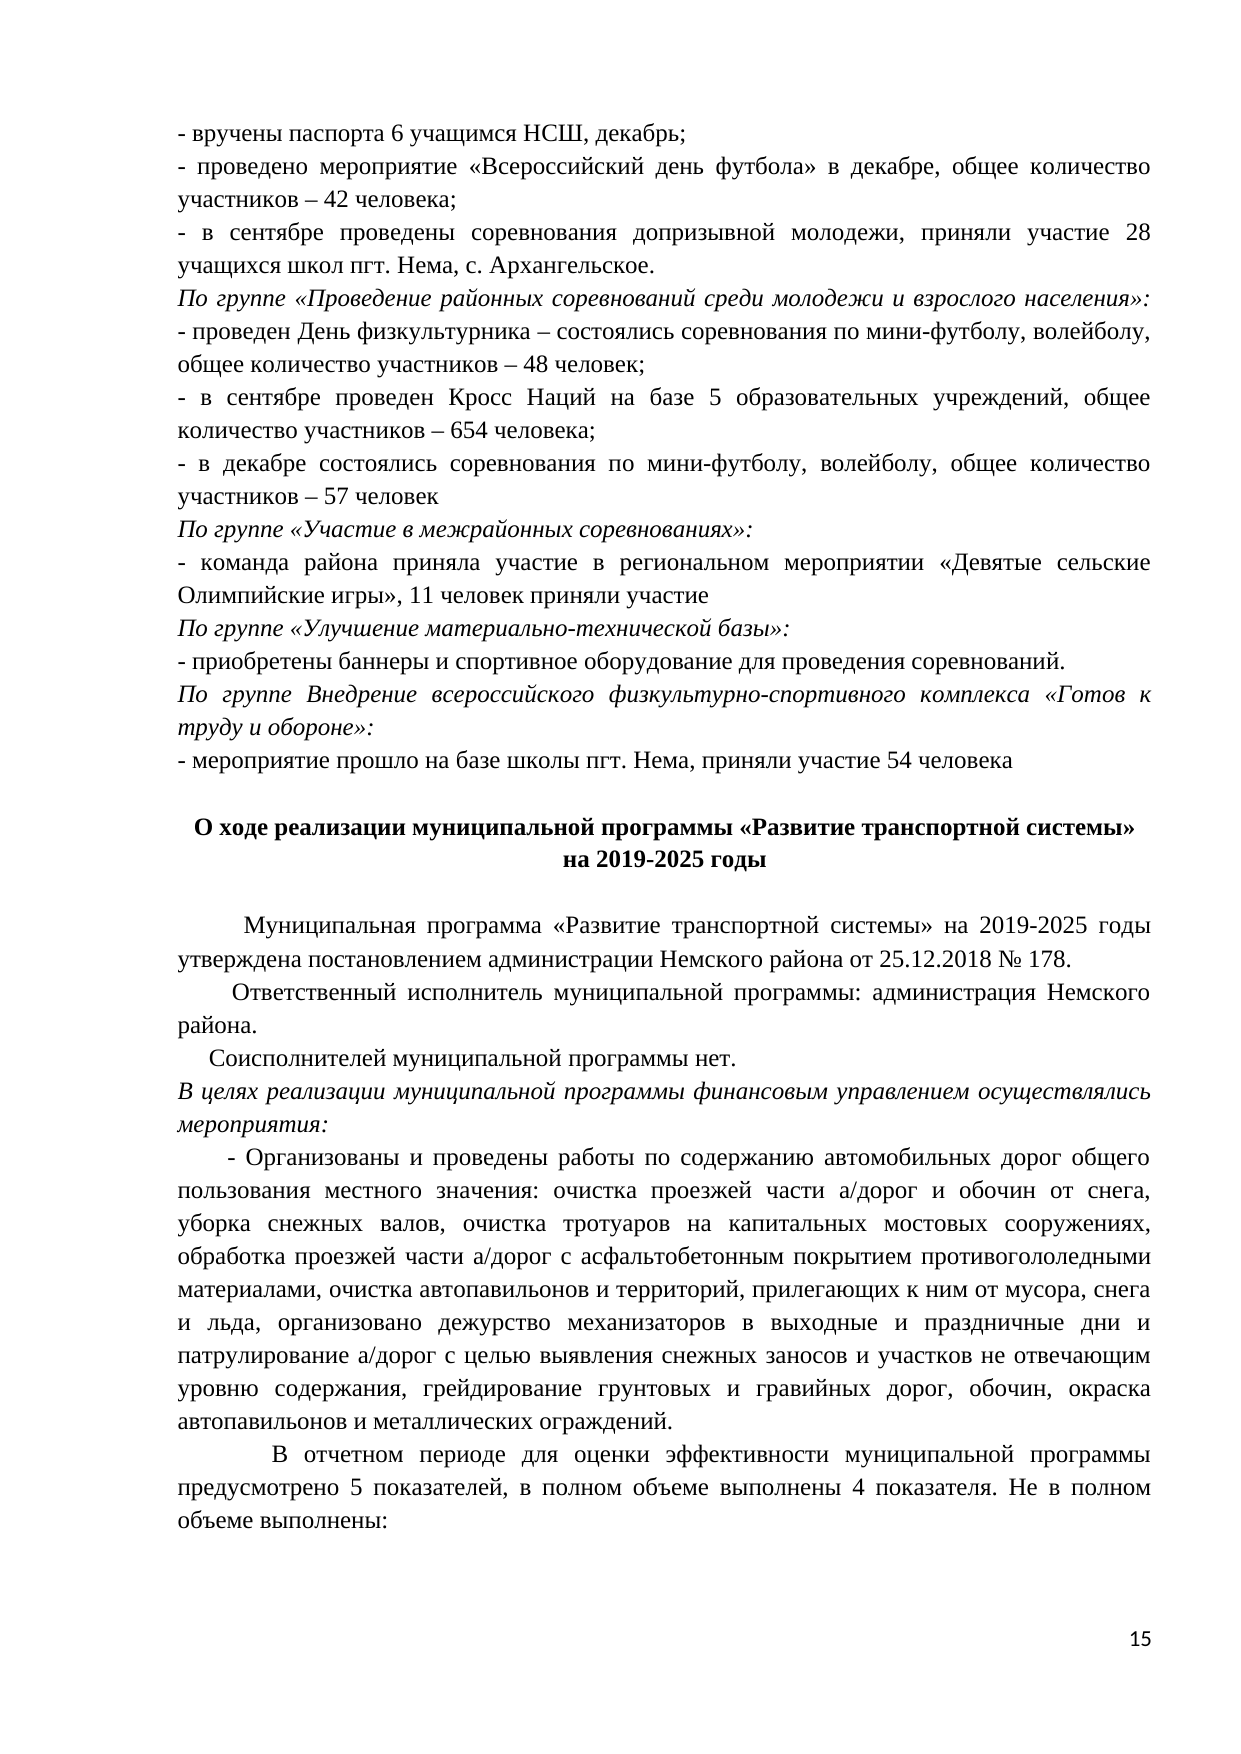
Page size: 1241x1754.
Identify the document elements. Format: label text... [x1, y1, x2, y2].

text - мероприятие прошло на базе школы пгт. Нема, приняли участие 54 человека [177, 746, 1152, 774]
text - в сентябре проведен Кросс Наций на базе 5 образовательных учреждений, общее количество участников – 654 человека; [177, 382, 1152, 444]
text - в декабре состоялись соревнования по мини-футболу, волейболу, общее количество участников – 57 человек [177, 448, 1152, 510]
text По группе «Проведение районных соревнований среди молодежи и взрослого населения»: - проведен День физкультурника – состоялись соревнования по мини-футболу, волейболу, общее количество участников – 48 человек; [177, 283, 1152, 378]
text Ответственный исполнитель муниципальной программы: администрация Немского района. [177, 977, 1152, 1038]
text По группе Внедрение всероссийского физкультурно-спортивного комплекса «Готов к труду и обороне»: [177, 679, 1152, 741]
text По группе «Участие в межрайонных соревнованиях»: [177, 514, 1152, 543]
text Муниципальная программа «Развитие транспортной системы» на 2019-2025 годы утверждена постановлением администрации Немского района от 25.12.2018 № 178. [177, 911, 1152, 972]
text В целях реализации муниципальной программы финансовым управлением осуществлялись мероприятия: [177, 1076, 1152, 1137]
text - Организованы и проведены работы по содержанию автомобильных дорог общего пользования местного значения: очистка проезжей части а/дорог и обочин от снега, уборка снежных валов, очистка тротуаров на капитальных мостовых сооружениях, обработка проезжей части а/дорог с асфальтобетонным покрытием противогололедными материалами, очистка автопавильонов и территорий, прилегающих к ним от мусора, снега и льда, организовано дежурство механизаторов в выходные и праздничные дни и патрулирование а/дорог с целью выявления снежных заносов и участков не отвечающим уровню содержания, грейдирование грунтовых и гравийных дорог, обочин, окраска автопавильонов и металлических ограждений. [177, 1142, 1152, 1435]
text - проведено мероприятие «Всероссийский день футбола» в декабре, общее количество участников – 42 человека; [177, 151, 1152, 213]
text - вручены паспорта 6 учащимся НСШ, декабрь; [177, 118, 1152, 147]
text - в сентябре проведены соревнования допризывной молодежи, приняли участие 28 учащихся школ пгт. Нема, с. Архангельское. [177, 217, 1152, 279]
text - приобретены баннеры и спортивное оборудование для проведения соревнований. [177, 646, 1152, 675]
text В отчетном периоде для оценки эффективности муниципальной программы предусмотрено 5 показателей, в полном объеме выполнены 4 показателя. Не в полном объеме выполнены: [177, 1439, 1152, 1534]
text - команда района приняла участие в региональном мероприятии «Девятые сельские Олимпийские игры», 11 человек приняли участие [177, 547, 1152, 609]
text Соисполнителей муниципальной программы нет. [177, 1043, 1152, 1071]
text О ходе реализации муниципальной программы «Развитие транспортной системы» на 2019-2025 годы [177, 812, 1152, 873]
text По группе «Улучшение материально-технической базы»: [177, 613, 1152, 642]
